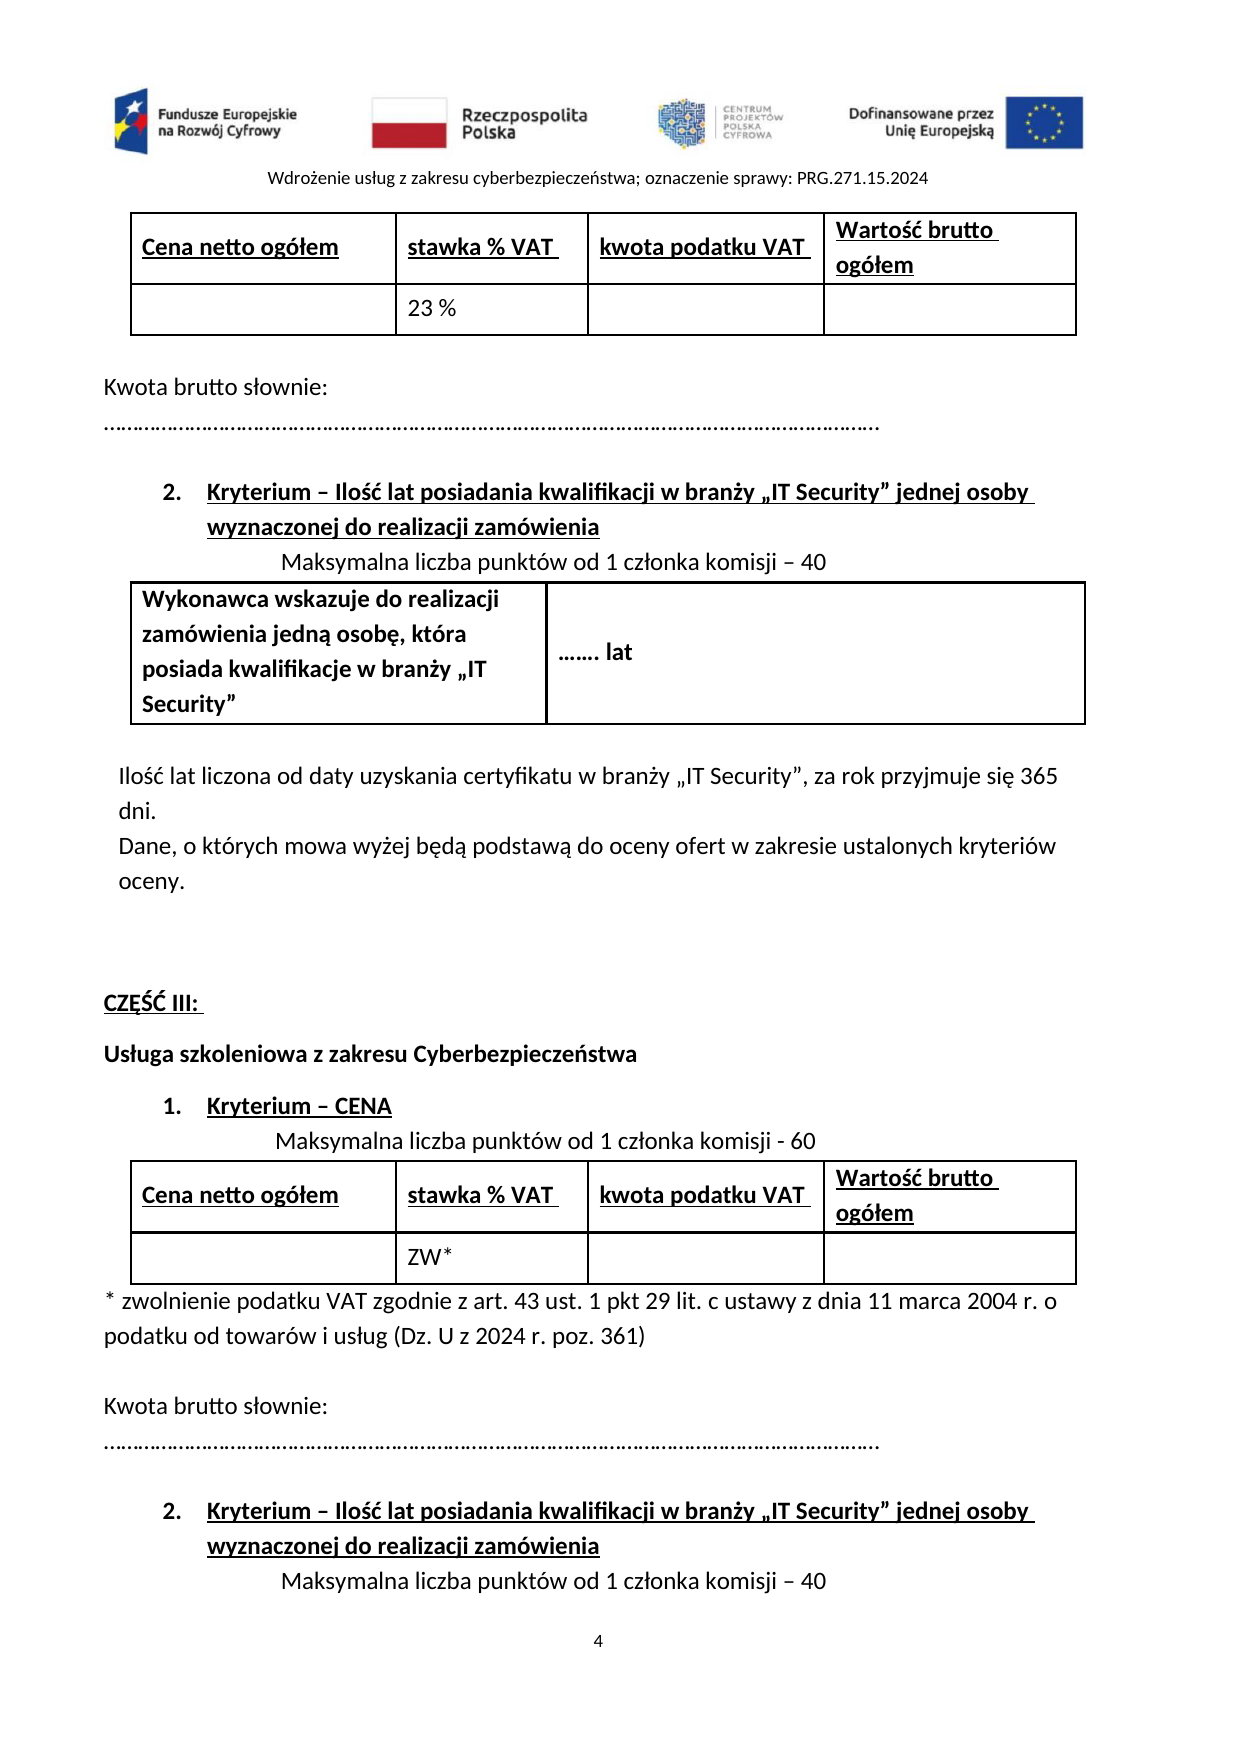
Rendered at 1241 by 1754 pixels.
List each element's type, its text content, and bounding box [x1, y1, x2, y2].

table_header Cena netto ogółem [132, 1162, 395, 1231]
table_header Cena netto ogółem [132, 214, 395, 283]
text Maksymalna liczba punktów od 1 członka komisji – 40 [281, 1565, 1092, 1595]
table_header kwota podatku VAT [589, 1162, 823, 1231]
table_cell [132, 1234, 395, 1283]
text Maksymalna liczba punktów od 1 członka komisji - 60 [275, 1125, 1092, 1156]
text Maksymalna liczba punktów od 1 członka komisji – 40 [281, 546, 1092, 577]
table_cell 23 % [397, 285, 587, 334]
table_cell [589, 1234, 823, 1283]
table_header kwota podatku VAT [589, 214, 823, 283]
text * zwolnienie podatku VAT zgodnie z art. 43 ust. 1 pkt 29 lit. c ustawy z dnia 11 marca 2004 r. o podatku od towarów i usług (Dz. U z 2024 r. poz. 361) [103, 1285, 1092, 1350]
text CZĘŚĆ III: [103, 987, 1092, 1017]
list Kryterium – CENA [162, 1090, 1092, 1121]
table_header ……. lat [548, 584, 1084, 723]
table_cell [589, 285, 823, 334]
text Dane, o których mowa wyżej będą podstawą do oceny ofert w zakresie ustalonych kryteriów oceny. [118, 830, 1092, 896]
table_header stawka % VAT [397, 1162, 587, 1231]
list Kryterium – Ilość lat posiadania kwalifikacji w branży „IT Security” jednej osoby wyznaczonej do realizacji zamówienia [162, 476, 1092, 542]
table_header stawka % VAT [397, 214, 587, 283]
table_header Wykonawca wskazuje do realizacji zamówienia jedną osobę, która posiada kwalifikacje w branży „IT Security” [132, 584, 545, 723]
table_cell [132, 285, 395, 334]
text Ilość lat liczona od daty uzyskania certyfikatu w branży „IT Security”, za rok przyjmuje się 365 dni. [118, 760, 1092, 826]
text Usługa szkoleniowa z zakresu Cyberbezpieczeństwa [103, 1038, 1092, 1069]
table_cell [825, 285, 1075, 334]
table_header Wartość brutto ogółem [825, 214, 1075, 283]
table_cell [825, 1234, 1075, 1283]
text Kwota brutto słownie:……………………………………………………………………………………………………………………… [103, 1390, 1092, 1455]
list Kryterium – Ilość lat posiadania kwalifikacji w branży „IT Security” jednej osoby wyznaczonej do realizacji zamówienia [162, 1495, 1092, 1560]
table_header Wartość brutto ogółem [825, 1162, 1075, 1231]
text Kwota brutto słownie:……………………………………………………………………………………………………………………… [103, 371, 1092, 437]
table_cell ZW* [397, 1234, 587, 1283]
